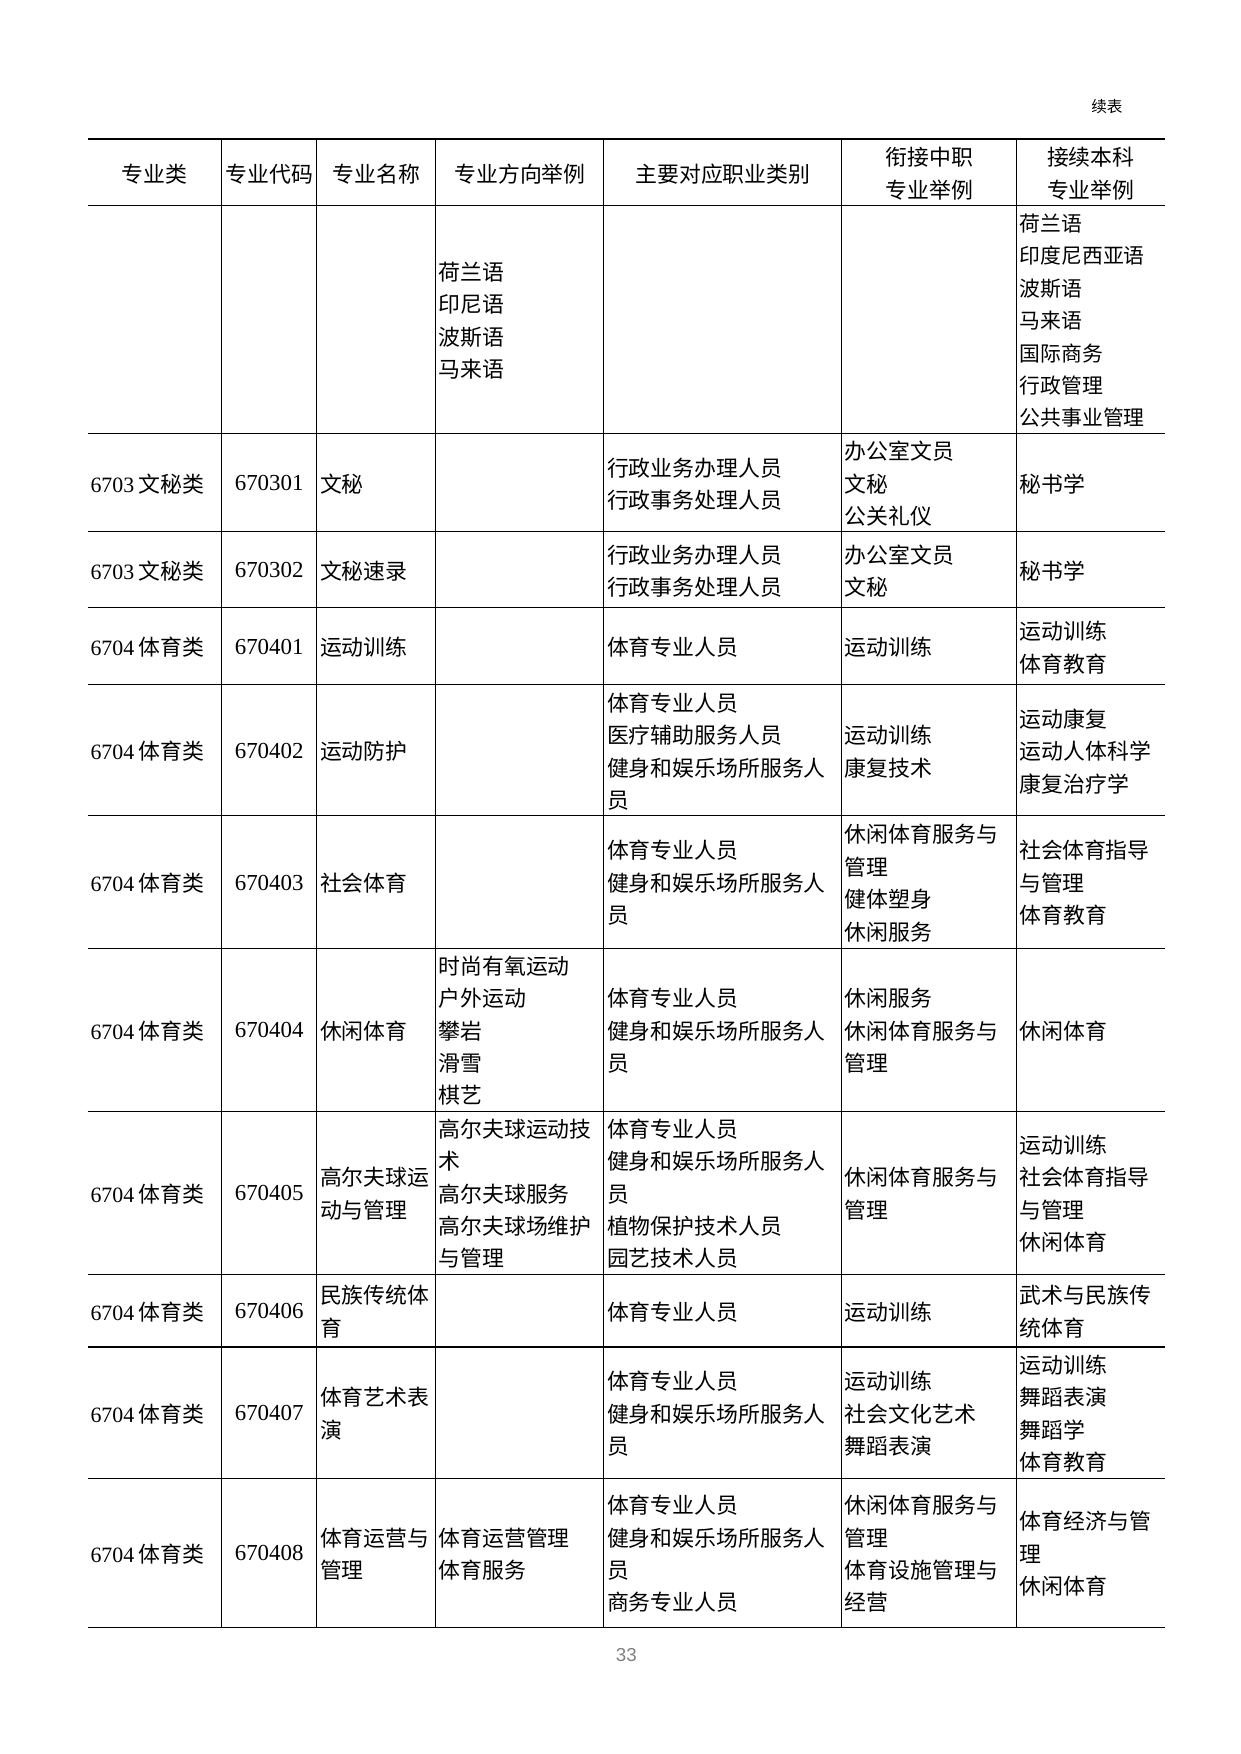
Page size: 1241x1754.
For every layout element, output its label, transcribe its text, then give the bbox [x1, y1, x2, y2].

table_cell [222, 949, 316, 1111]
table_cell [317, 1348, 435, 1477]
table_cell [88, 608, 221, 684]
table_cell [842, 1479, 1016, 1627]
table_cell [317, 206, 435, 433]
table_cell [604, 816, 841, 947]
table_header 主要对应职业类别 [604, 140, 841, 205]
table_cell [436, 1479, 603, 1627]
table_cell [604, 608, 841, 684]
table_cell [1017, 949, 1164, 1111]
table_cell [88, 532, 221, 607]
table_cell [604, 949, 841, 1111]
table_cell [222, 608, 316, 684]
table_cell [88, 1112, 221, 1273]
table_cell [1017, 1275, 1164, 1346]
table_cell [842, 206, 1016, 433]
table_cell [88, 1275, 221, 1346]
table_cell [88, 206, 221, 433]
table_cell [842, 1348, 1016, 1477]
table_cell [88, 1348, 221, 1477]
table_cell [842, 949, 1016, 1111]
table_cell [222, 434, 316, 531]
table_header 接续本科 专业举例 [1017, 140, 1164, 205]
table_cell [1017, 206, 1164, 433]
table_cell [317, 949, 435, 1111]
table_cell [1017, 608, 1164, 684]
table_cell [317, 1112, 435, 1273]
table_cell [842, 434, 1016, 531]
table_header 专业类 [88, 140, 221, 205]
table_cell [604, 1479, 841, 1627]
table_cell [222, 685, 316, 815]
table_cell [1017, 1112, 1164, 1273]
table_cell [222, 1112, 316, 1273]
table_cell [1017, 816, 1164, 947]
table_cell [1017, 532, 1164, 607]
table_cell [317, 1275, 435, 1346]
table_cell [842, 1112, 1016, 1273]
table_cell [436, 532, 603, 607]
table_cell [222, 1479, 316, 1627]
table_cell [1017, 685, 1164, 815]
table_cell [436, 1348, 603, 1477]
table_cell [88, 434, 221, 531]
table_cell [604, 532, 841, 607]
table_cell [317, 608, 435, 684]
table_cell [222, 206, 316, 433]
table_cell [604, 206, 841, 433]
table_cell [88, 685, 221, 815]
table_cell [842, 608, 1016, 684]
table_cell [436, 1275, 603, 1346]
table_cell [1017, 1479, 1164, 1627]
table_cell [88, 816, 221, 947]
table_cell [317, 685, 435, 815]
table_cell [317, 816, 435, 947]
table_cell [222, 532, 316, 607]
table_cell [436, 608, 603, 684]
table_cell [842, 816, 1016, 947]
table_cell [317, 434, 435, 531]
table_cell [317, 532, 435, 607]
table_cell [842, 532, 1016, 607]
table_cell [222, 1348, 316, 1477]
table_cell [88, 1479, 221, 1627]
table_header 专业代码 [222, 140, 316, 205]
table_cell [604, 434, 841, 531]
table_header 衔接中职 专业举例 [842, 140, 1016, 205]
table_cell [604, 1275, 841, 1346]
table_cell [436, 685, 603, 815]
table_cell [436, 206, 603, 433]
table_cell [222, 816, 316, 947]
table_header 专业名称 [317, 140, 435, 205]
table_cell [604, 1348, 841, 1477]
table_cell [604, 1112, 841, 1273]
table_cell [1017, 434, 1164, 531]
table_header 专业方向举例 [436, 140, 603, 205]
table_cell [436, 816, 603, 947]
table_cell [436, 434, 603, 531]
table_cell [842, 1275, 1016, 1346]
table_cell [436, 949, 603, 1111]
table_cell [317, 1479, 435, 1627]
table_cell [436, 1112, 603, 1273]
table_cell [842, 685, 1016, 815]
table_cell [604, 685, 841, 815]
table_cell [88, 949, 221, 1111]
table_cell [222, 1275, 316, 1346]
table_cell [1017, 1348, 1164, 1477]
